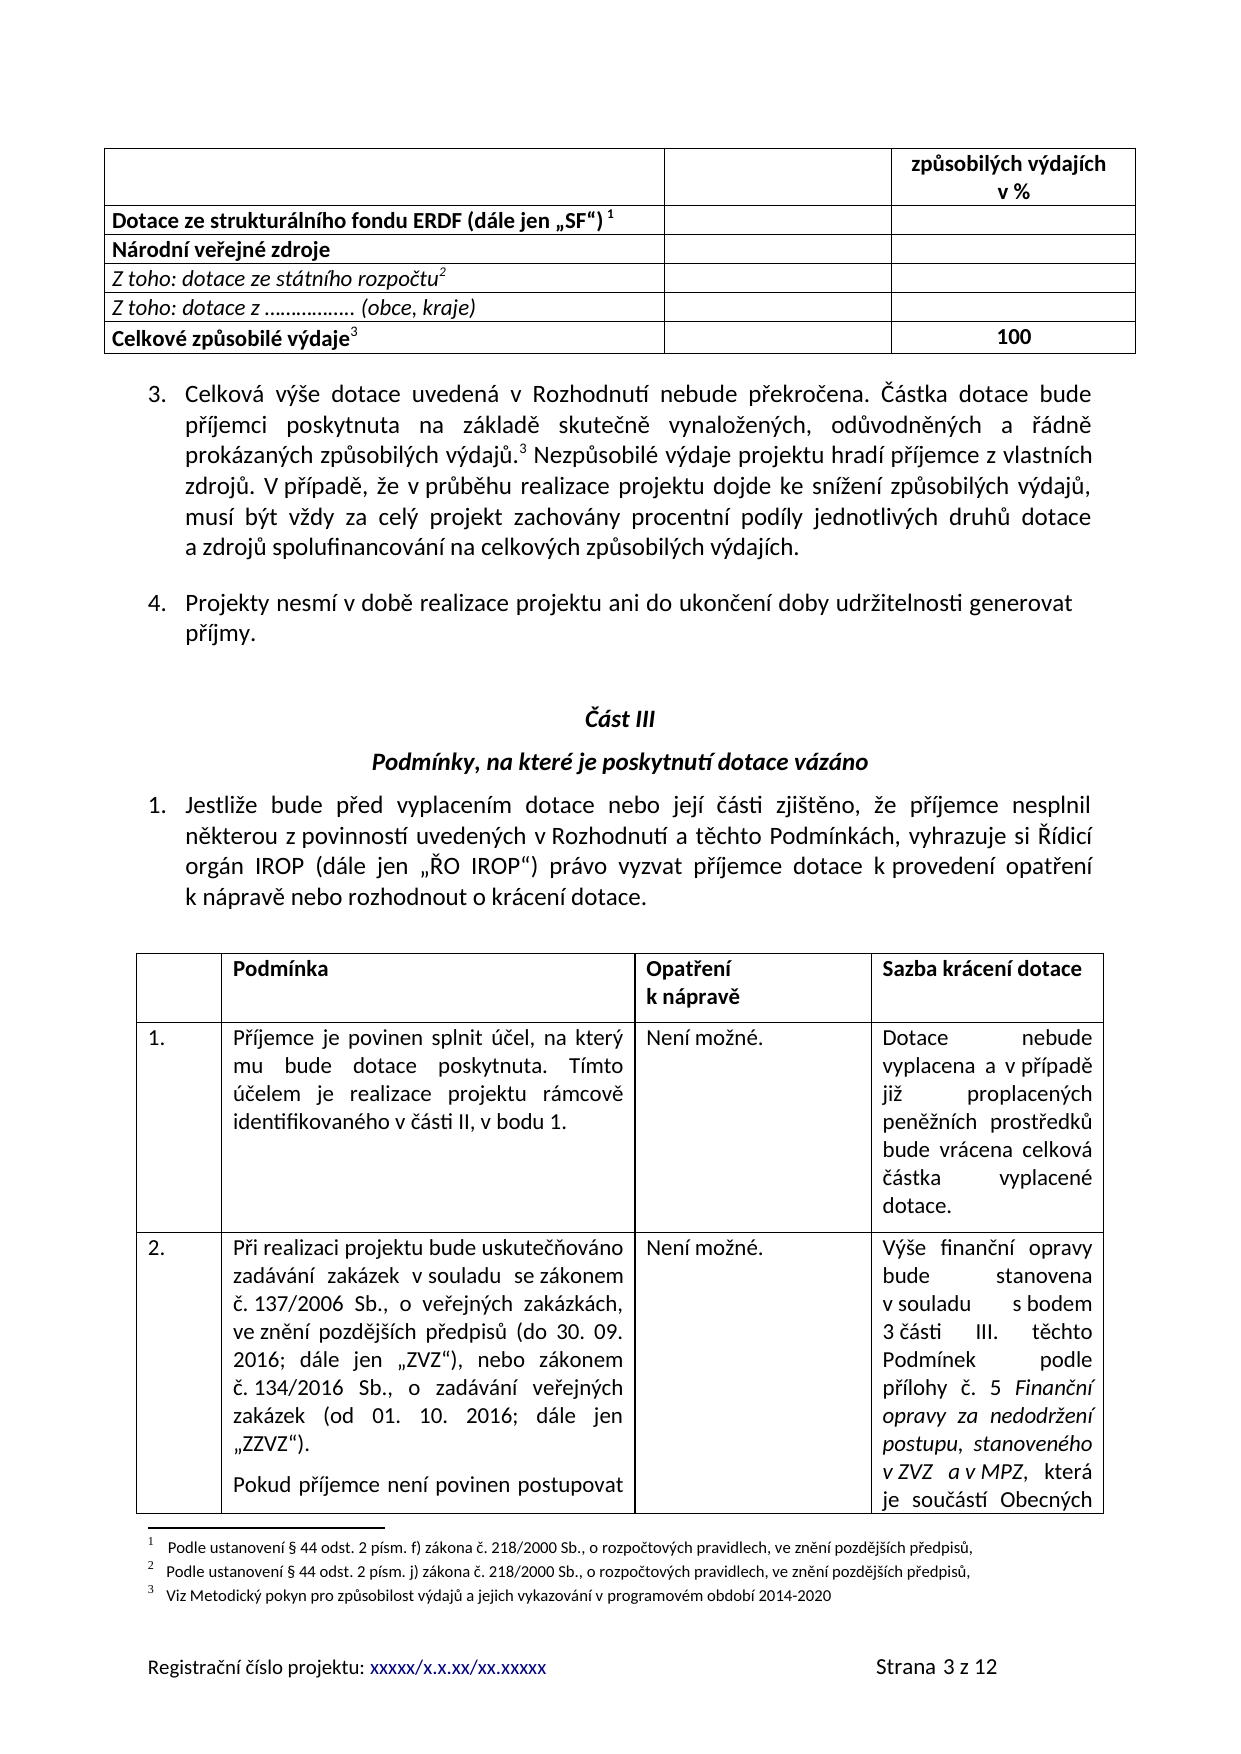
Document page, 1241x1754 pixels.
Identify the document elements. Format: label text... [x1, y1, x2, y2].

table_cell Není možné. [636, 1233, 871, 1513]
table_cell [665, 293, 891, 321]
table_cell Národní veřejné zdroje [105, 235, 664, 263]
table_cell [665, 322, 891, 353]
table_cell Není možné. [636, 1023, 871, 1232]
subtitle Podmínky, na které je poskytnutí dotace vázáno [148, 746, 1092, 777]
table_header Sazba krácení dotace [872, 954, 1103, 1022]
table_cell Z toho: dotace z …………….. (obce, kraje) [105, 293, 664, 321]
table_cell Dotace nebude vyplacena a v případě již proplacených peněžních prostředků bude vrácena celková částka vyplacené dotace. [872, 1023, 1103, 1232]
table_cell Dotace ze strukturálního fondu ERDF (dále jen „SF“) [105, 206, 664, 234]
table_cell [222, 1233, 634, 1513]
table_cell Celkové způsobilé výdaje [105, 322, 664, 353]
table_cell 100 [892, 322, 1135, 353]
table_header [137, 954, 221, 1022]
list Jestliže bude před vyplacením dotace nebo její části zjištěno, že příjemce nesplnil některou z povinností uvedených v Rozhodnutí a těchto Podmínkách, vyhrazuje si Řídicí orgán IROP (dále jen „ŘO IROP“) právo vyzvat příjemce dotace k provedení opatření k nápravě nebo rozhodnout o krácení dotace. [148, 789, 1092, 911]
table_header Opatření k nápravě [636, 954, 871, 1022]
table_cell 1. [137, 1023, 221, 1232]
table_cell Příjemce je povinen splnit účel, na který mu bude dotace poskytnuta. Tímto účelem je realizace projektu rámcově identifikovaného v části II, v bodu 1. [222, 1023, 634, 1232]
table_cell [892, 264, 1135, 292]
table_cell Z toho: dotace ze státního rozpočtu [105, 264, 664, 292]
subtitle Část III [148, 703, 1092, 734]
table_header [105, 149, 664, 205]
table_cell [872, 1233, 1103, 1513]
list Celková výše dotace uvedená v Rozhodnutí nebude překročena. Částka dotace bude příjemci poskytnuta na základě skutečně vynaložených, odůvodněných a řádně prokázaných způsobilých výdajů.3 Nezpůsobilé výdaje projektu hradí příjemce z vlastních zdrojů. V případě, že v průběhu realizace projektu dojde ke snížení způsobilých výdajů, musí být vždy za celý projekt zachovány procentní podíly jednotlivých druhů dotace a zdrojů spolufinancování na celkových způsobilých výdajích. [148, 379, 1092, 562]
list Projekty nesmí v době realizace projektu ani do ukončení doby udržitelnosti generovat příjmy. [148, 587, 1074, 648]
table_cell 2. [137, 1233, 221, 1513]
table_cell [665, 235, 891, 263]
table_cell [665, 264, 891, 292]
table_header Kč [665, 149, 891, 205]
table_header Podmínka [222, 954, 634, 1022]
table_cell [665, 206, 891, 234]
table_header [892, 149, 1135, 205]
table_cell [892, 235, 1135, 263]
table_cell [892, 293, 1135, 321]
table_cell [892, 206, 1135, 234]
